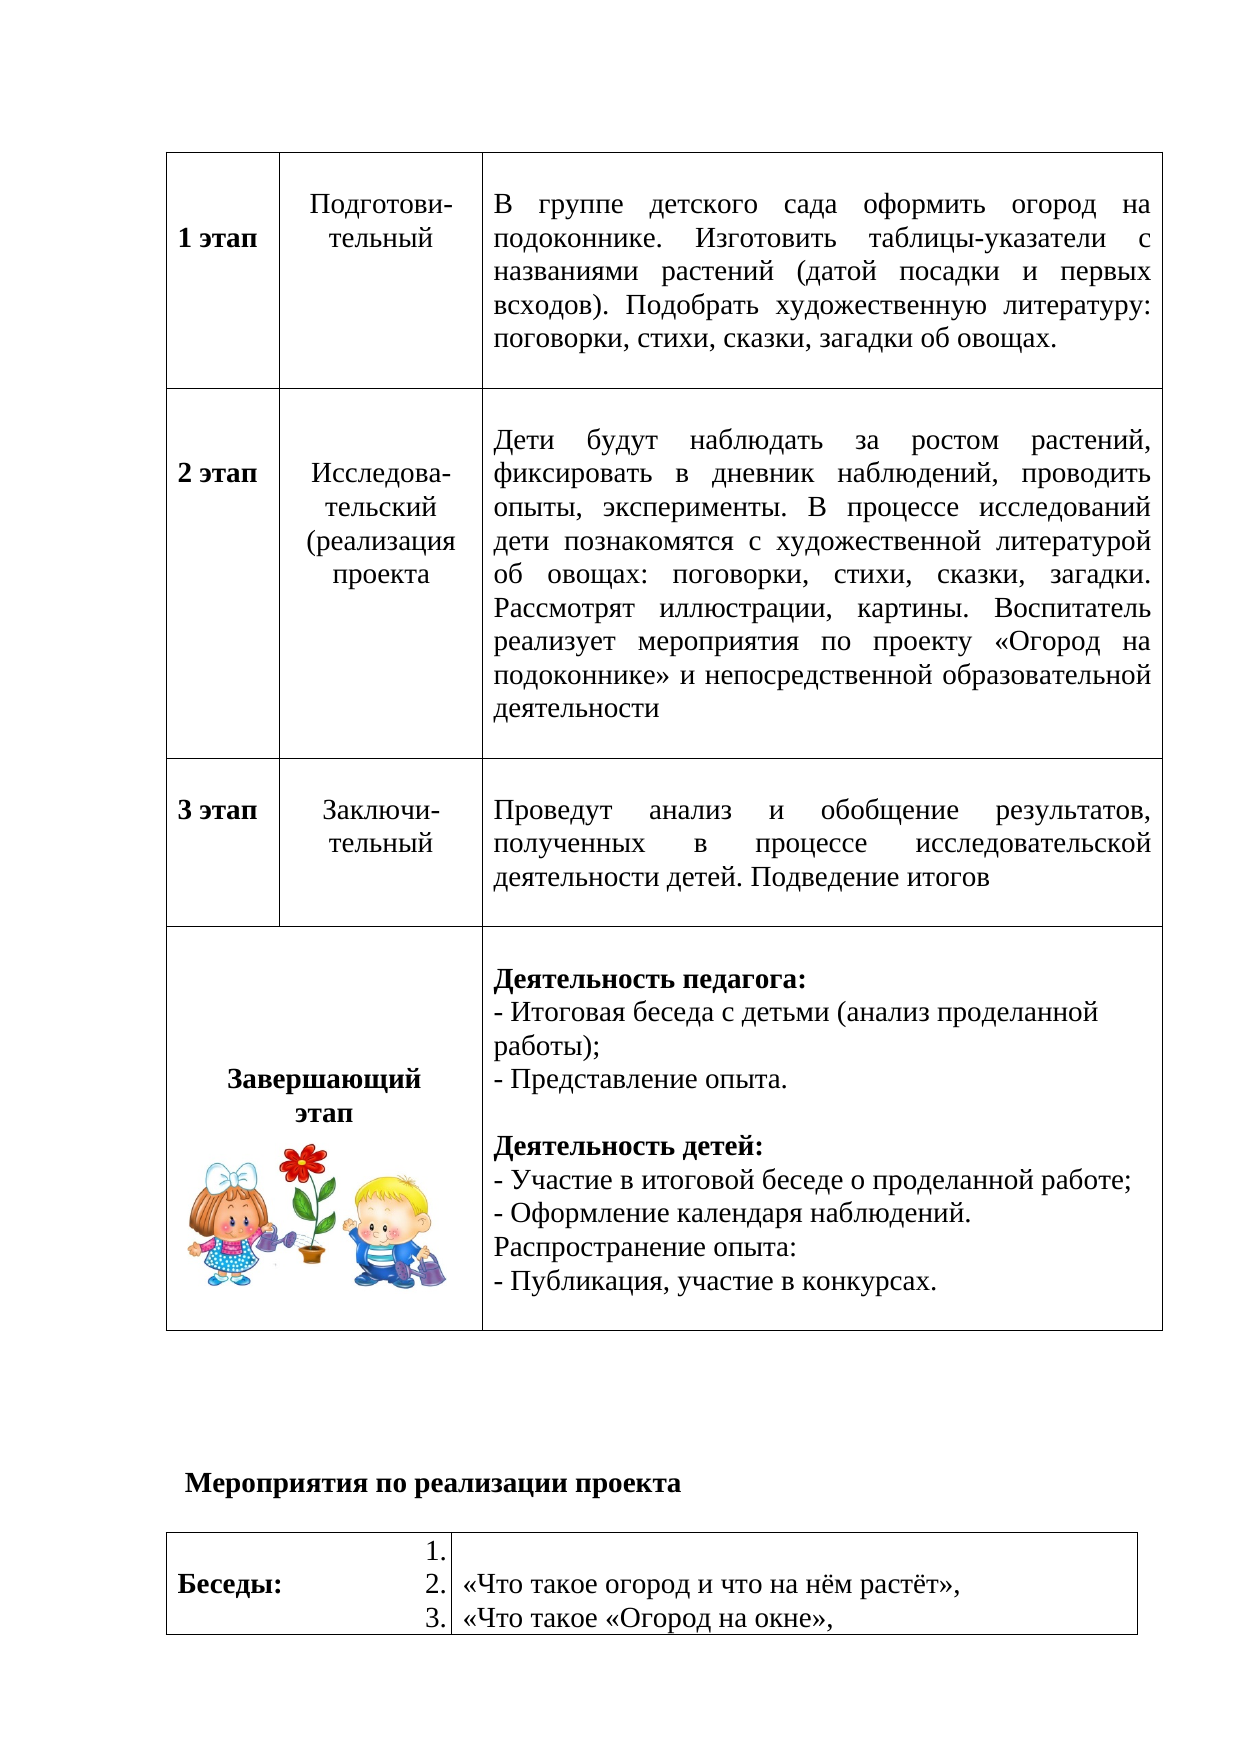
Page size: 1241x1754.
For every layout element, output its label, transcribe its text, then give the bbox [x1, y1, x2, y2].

picture [187, 1132, 447, 1294]
table_cell 3 этап [167, 759, 279, 926]
table_cell Завершающий этап [167, 927, 482, 1330]
table_header Подготови-тельный [280, 153, 482, 387]
text Мероприятия по реализации проекта [177, 1465, 1152, 1498]
table_cell Заключи-тельный [280, 759, 482, 926]
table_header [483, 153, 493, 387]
table_cell Исследова-тельский (реализация проекта [280, 389, 482, 757]
table_cell 2 этап [167, 389, 279, 757]
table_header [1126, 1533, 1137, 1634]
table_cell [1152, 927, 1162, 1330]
table_header Беседы: [167, 1533, 451, 1634]
table_header 1 этап [167, 153, 279, 387]
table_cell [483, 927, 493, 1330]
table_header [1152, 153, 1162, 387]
table_cell Проведут анализ и обобщение результатов, полученных в процессе исследовательской деятельности детей. Подведение итогов [483, 759, 1162, 926]
table_cell Дети будут наблюдать за ростом растений, фиксировать в дневник наблюдений, проводить опыты, эксперименты. В процессе исследований дети познакомятся с художественной литературой об овощах: поговорки, стихи, сказки, загадки. Рассмотрят иллюстрации, картины. Воспитатель реализует мероприятия по проекту «Огород на подоконнике» и непосредственной образовательной деятельности [483, 389, 1162, 757]
